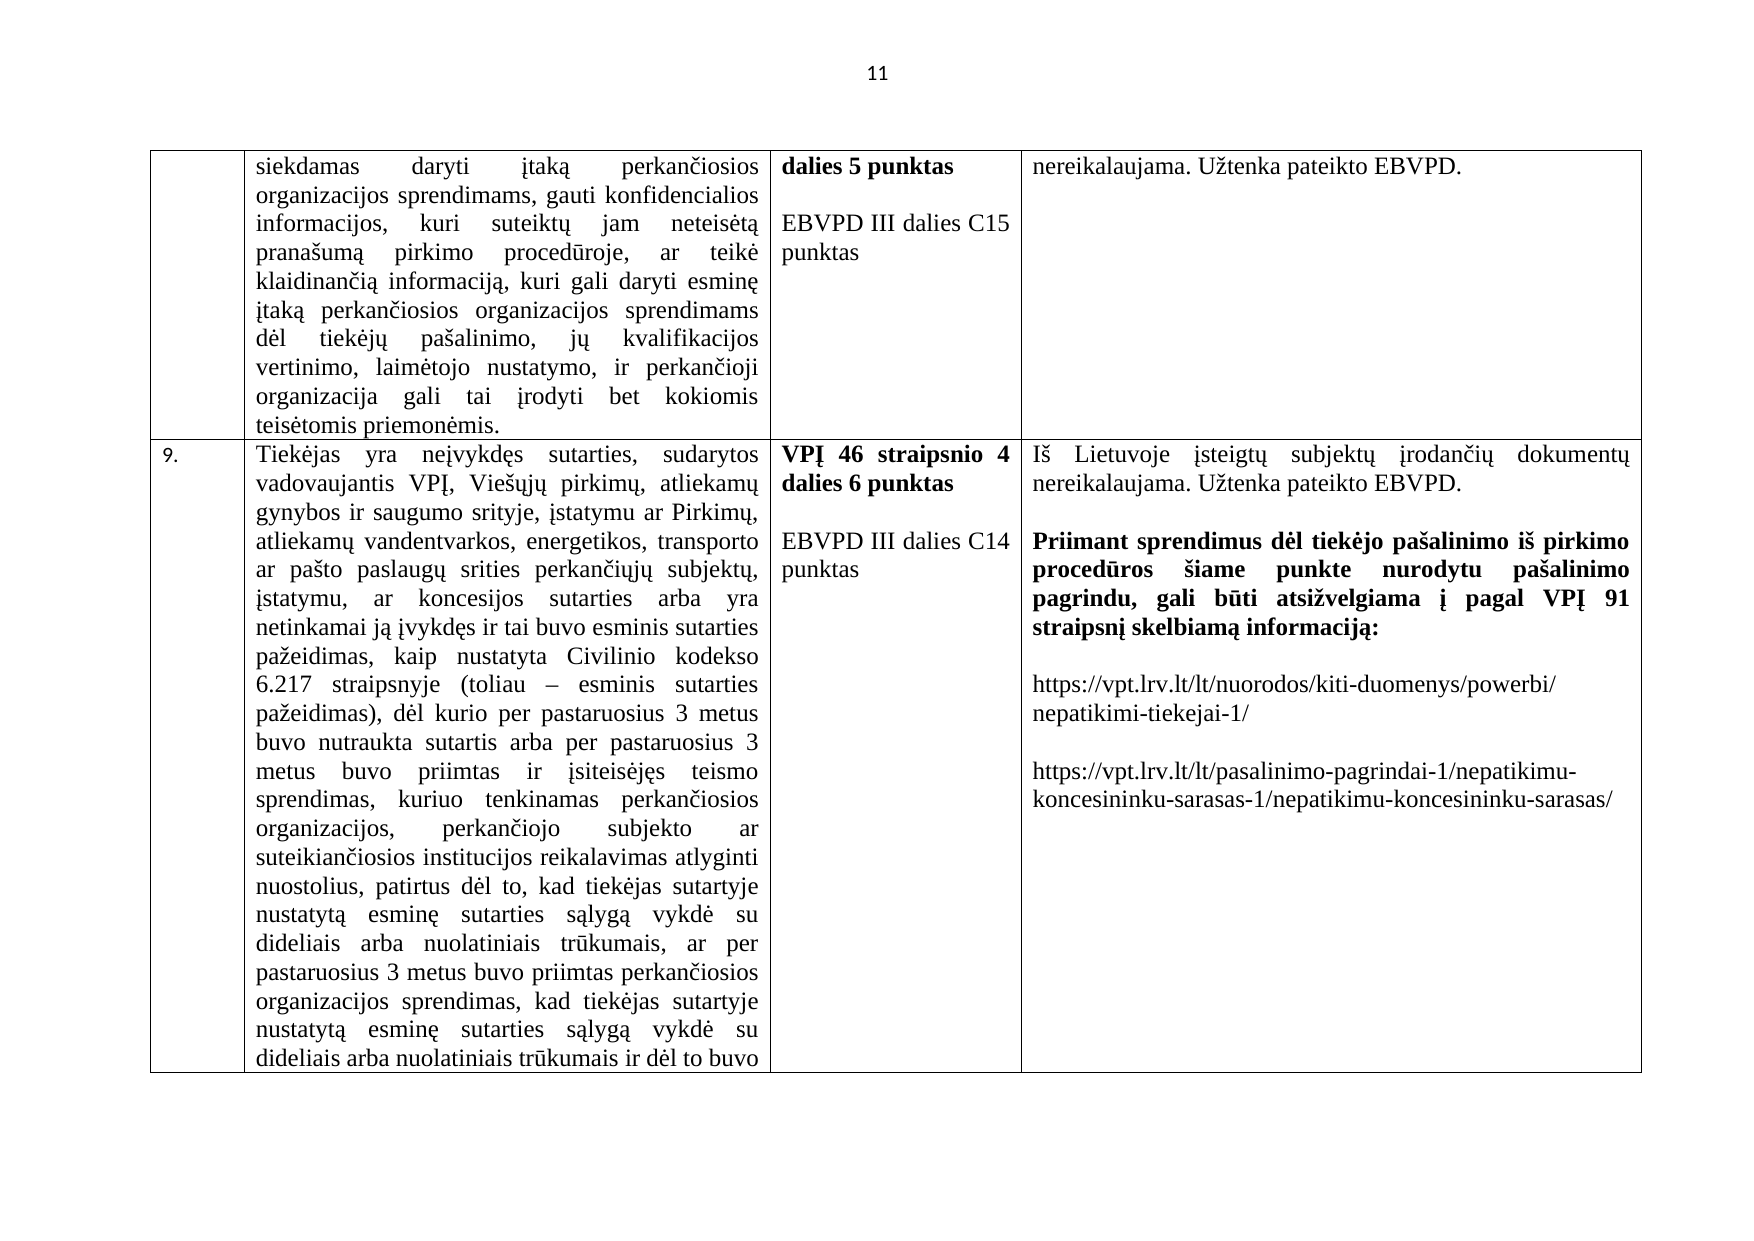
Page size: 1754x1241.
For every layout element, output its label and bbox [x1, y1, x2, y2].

table_cell [245, 440, 770, 1072]
table_cell [771, 151, 1021, 438]
table_cell [771, 440, 1021, 1072]
table_cell [1022, 440, 1641, 1072]
table_cell [151, 151, 244, 438]
table_cell [151, 440, 244, 1072]
table_cell [1022, 151, 1641, 438]
table_cell [245, 151, 770, 438]
